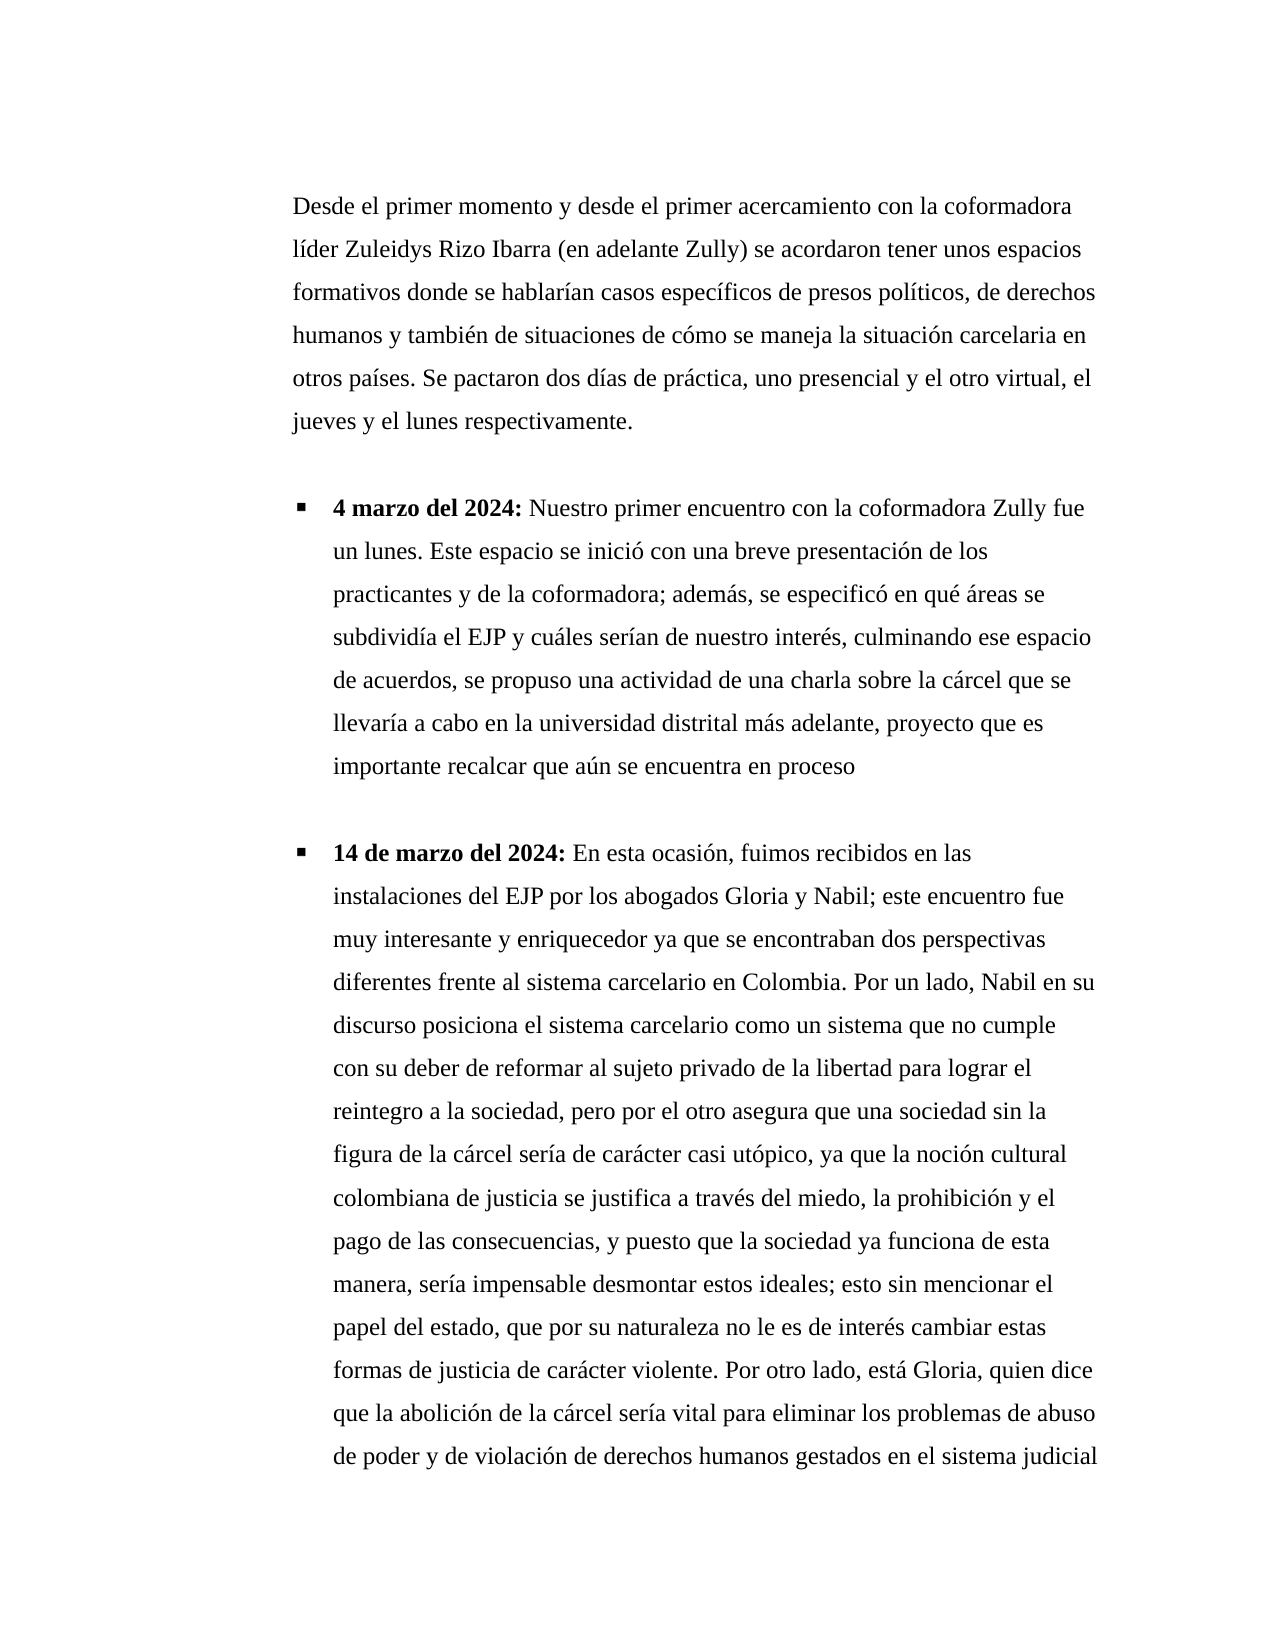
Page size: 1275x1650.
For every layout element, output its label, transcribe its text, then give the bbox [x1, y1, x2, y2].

list Desde el primer momento y desde el primer acercamiento con la coformadora líder Zuleidys Rizo Ibarra (en adelante Zully) se acordaron tener unos espacios formativos donde se hablarían casos específicos de presos políticos, de derechos humanos y también de situaciones de cómo se maneja la situación carcelaria en otros países. Se pactaron dos días de práctica, uno presencial y el otro virtual, el jueves y el lunes respectivamente. [292, 191, 1098, 435]
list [295, 838, 1098, 1470]
list 4 marzo del 2024: Nuestro primer encuentro con la coformadora Zully fue un lunes. Este espacio se inició con una breve presentación de los practicantes y de la coformadora; además, se especificó en qué áreas se subdividía el EJP y cuáles serían de nuestro interés, culminando ese espacio de acuerdos, se propuso una actividad de una charla sobre la cárcel que se llevaría a cabo en la universidad distrital más adelante, proyecto que es importante recalcar que aún se encuentra en proceso [295, 493, 1098, 780]
